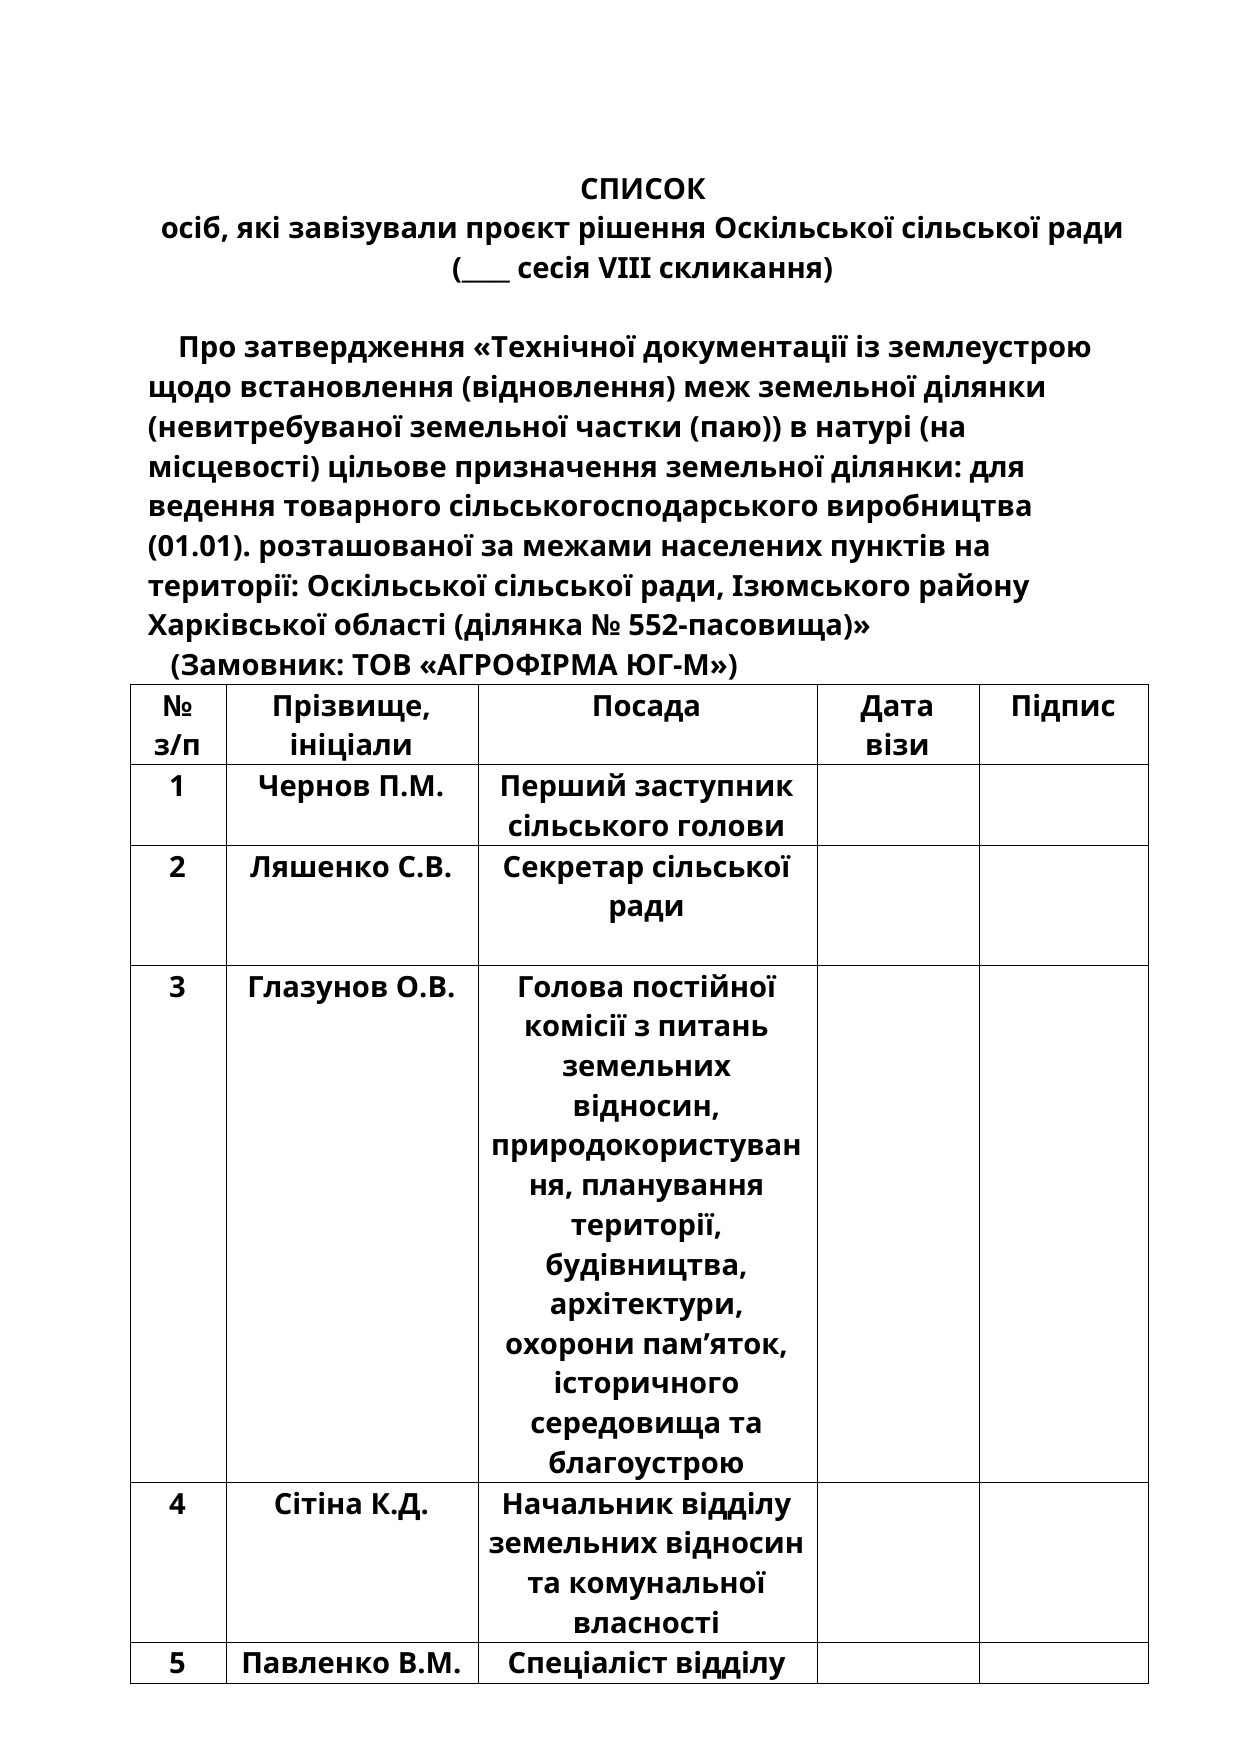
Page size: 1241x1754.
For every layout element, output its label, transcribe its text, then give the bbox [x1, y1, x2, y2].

text (Замовник: ТОВ «АГРОФІРМА ЮГ-М») [148, 644, 1137, 684]
table_cell 3 [131, 966, 226, 1482]
table_cell [980, 1643, 1148, 1682]
text Про затвердження «Технічної документації із землеустрою щодо встановлення (відновлення) меж земельної ділянки (невитребуваної земельної частки (паю)) в натурі (на місцевості) цільове призначення земельної ділянки: для ведення товарного сільськогосподарського виробництва (01.01). розташованої за межами населених пунктів на території: Оскільської сільської ради, Ізюмського району Харківської області (ділянка № 552-пасовища)» [148, 327, 1137, 644]
table_header Прізвище, ініціали [227, 685, 478, 764]
table_cell 4 [131, 1483, 226, 1642]
table_cell 5 [131, 1643, 226, 1682]
table_cell Начальник відділу земельних відносин та комунальної власності [479, 1483, 817, 1642]
table_cell Глазунов О.В. [227, 966, 478, 1482]
table_cell Голова постійної комісії з питань земельних відносин, природокористування, планування території, будівництва, архітектури, охорони пам’яток, історичного середовища та благоустрою [479, 966, 817, 1482]
table_cell [818, 966, 979, 1482]
table_header № з/п [131, 685, 226, 764]
table_cell [818, 1643, 979, 1682]
text СПИСОК [148, 168, 1137, 208]
text осіб, які завізували проєкт рішення Оскільської сільської ради [148, 208, 1137, 247]
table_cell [479, 1643, 817, 1682]
table_cell Ляшенко С.В. [227, 846, 478, 965]
table_cell [980, 846, 1148, 965]
table_cell Сітіна К.Д. [227, 1483, 478, 1642]
table_cell 2 [131, 846, 226, 965]
table_header Дата візи [818, 685, 979, 764]
text (____ сесія VIІІ скликання) [148, 247, 1137, 287]
table_cell Секретар сільської ради [479, 846, 817, 965]
table_cell Чернов П.М. [227, 765, 478, 845]
table_cell 1 [131, 765, 226, 845]
table_cell [980, 765, 1148, 845]
table_cell [980, 1483, 1148, 1642]
table_cell [980, 966, 1148, 1482]
table_header Підпис [980, 685, 1148, 764]
table_header Посада [479, 685, 817, 764]
table_cell [818, 765, 979, 845]
table_cell [818, 1483, 979, 1642]
table_cell Павленко В.М. [227, 1643, 478, 1682]
table_cell [818, 846, 979, 965]
table_cell Перший заступник сільського голови [479, 765, 817, 845]
